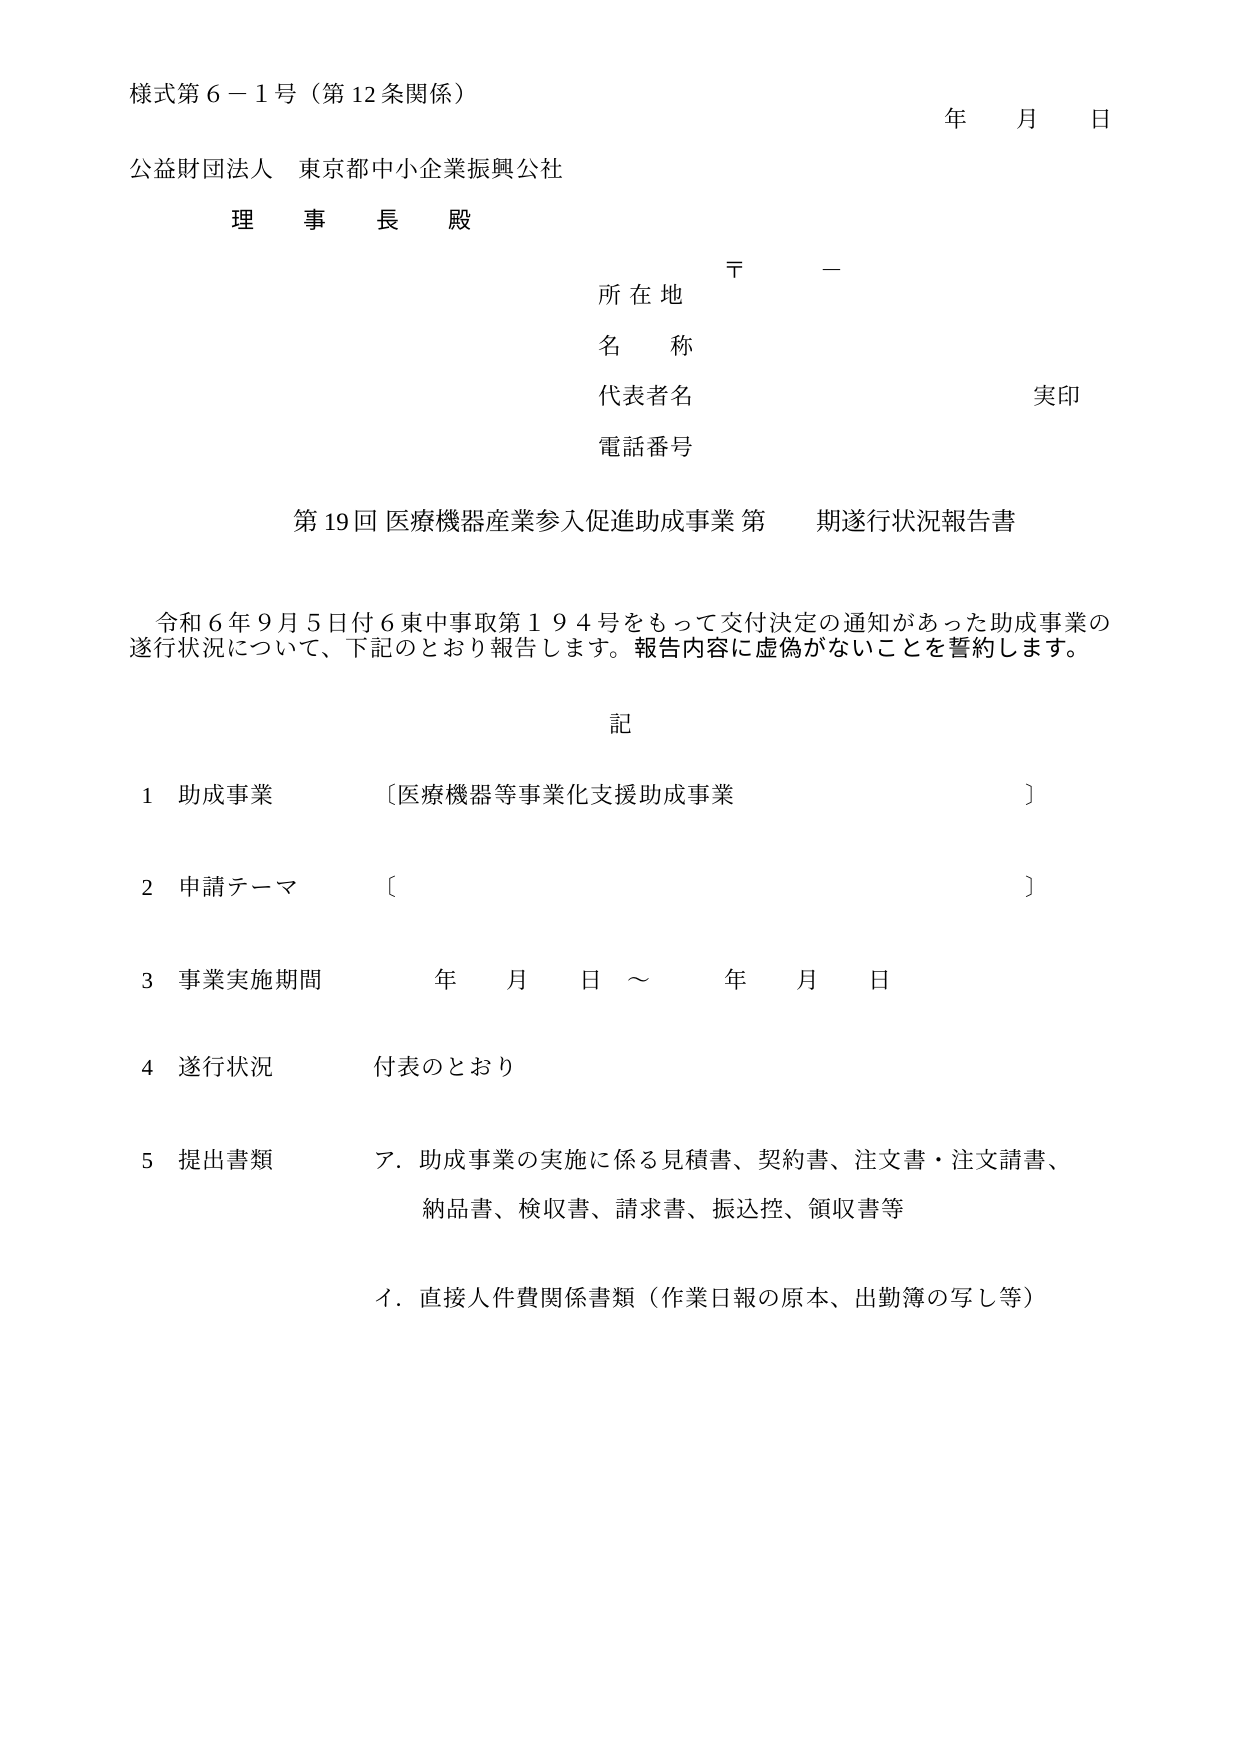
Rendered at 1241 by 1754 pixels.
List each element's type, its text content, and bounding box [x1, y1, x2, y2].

text 様式第６－１号（第12条関係） [129, 82, 1112, 107]
text 理 事 長 殿 [129, 208, 1112, 233]
text 第19回 医療機器産業参入促進助成事業 第 期遂行状況報告書 [129, 511, 1112, 536]
text 1 助成事業 〔医療機器等事業化支援助成事業 〕 [141, 777, 1112, 854]
text 電話番号 [598, 435, 1112, 460]
text 〒 － [673, 258, 1112, 284]
text 年 月 日 [129, 107, 1112, 132]
text 2 申請テーマ 〔 〕 [141, 869, 1112, 947]
text 令和６年９月５日付６東中事取第１９４号をもって交付決定の通知があった助成事業の遂行状況について、下記のとおり報告します。報告内容に虚偽がないことを誓約します。 [129, 611, 1112, 662]
text 5 提出書類 ア．助成事業の実施に係る見積書、契約書、注文書・注文請書、 [141, 1142, 1112, 1174]
text イ．直接人件費関係書類（作業日報の原本、出勤簿の写し等） [312, 1280, 1112, 1313]
text 納品書、検収書、請求書、振込控、領収書等 [373, 1191, 1112, 1224]
text 記 [129, 712, 1112, 737]
text 公益財団法人 東京都中小企業振興公社 [129, 158, 1112, 183]
text 3 事業実施期間 年 月 日 ～ 年 月 日 [141, 962, 1112, 995]
text 代表者名 実印 [598, 384, 1112, 410]
text 所 在 地 [598, 284, 1112, 309]
text 名 称 [598, 334, 1112, 359]
text 4 遂行状況 付表のとおり [141, 1049, 1112, 1127]
